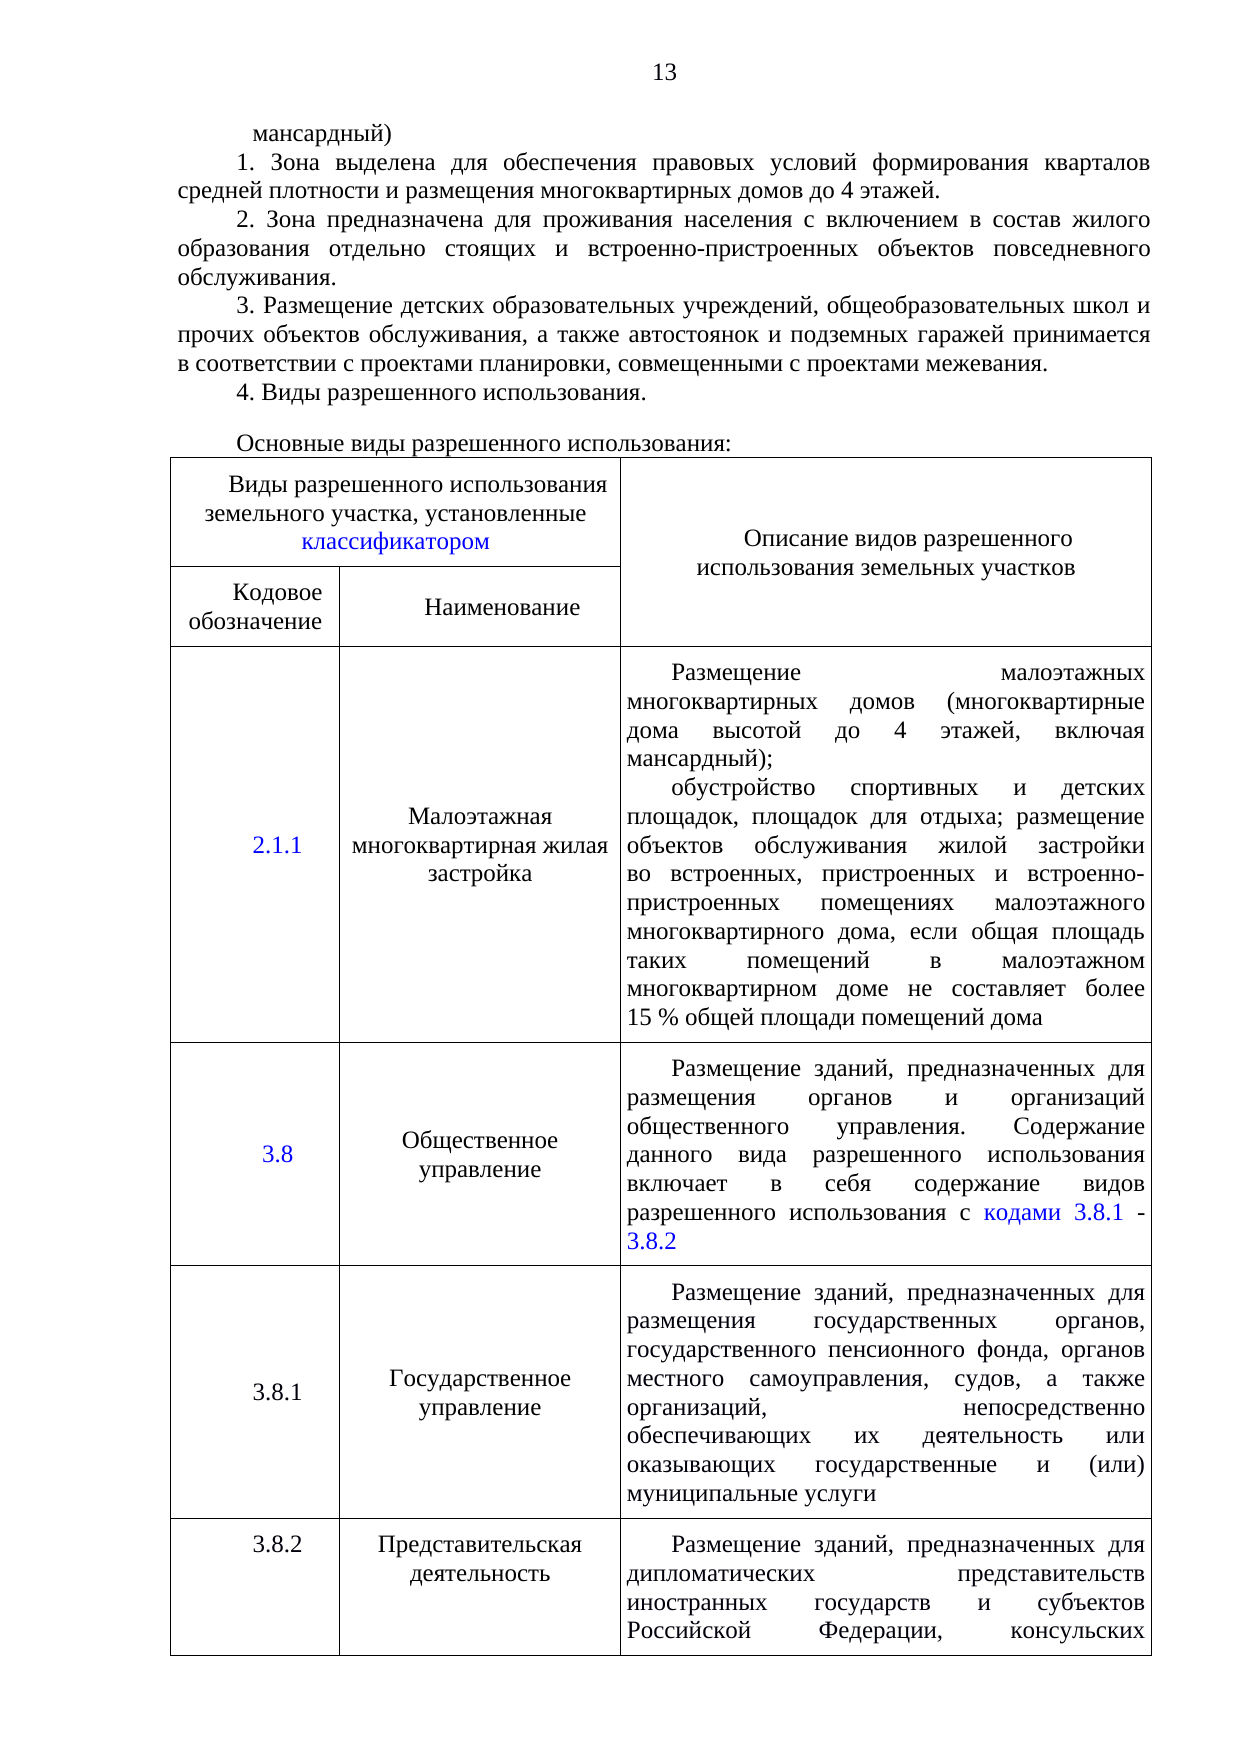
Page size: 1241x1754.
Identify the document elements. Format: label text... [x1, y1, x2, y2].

text 4. Виды разрешенного использования. [177, 377, 1152, 406]
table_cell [621, 1519, 1151, 1655]
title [215, 118, 1152, 147]
table_cell Кодовое обозначение [171, 567, 339, 646]
table_cell 2.1.1 [171, 647, 339, 1042]
table_cell Размещение зданий, предназначенных для размещения государственных органов, государственного пенсионного фонда, органов местного самоуправления, судов, а также организаций, непосредственно обеспечивающих их деятельность или оказывающих государственные и (или) муниципальные услуги [621, 1266, 1151, 1517]
table_cell Государственное управление [340, 1266, 620, 1517]
table_cell 3.8.2 [171, 1519, 339, 1655]
table_cell Размещение зданий, предназначенных для размещения органов и организаций общественного управления. Содержание данного вида разрешенного использования включает в себя содержание видов разрешенного использования с кодами 3.8.1 - 3.8.2 [621, 1043, 1151, 1265]
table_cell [340, 1519, 620, 1655]
table_cell Размещение малоэтажных многоквартирных домов (многоквартирные дома высотой до 4 этажей, включая мансардный); обустройство спортивных и детских площадок, площадок для отдыха; размещение объектов обслуживания жилой застройки во встроенных, пристроенных и встроенно-пристроенных помещениях малоэтажного многоквартирного дома, если общая площадь таких помещений в малоэтажном многоквартирном доме не составляет более 15 % общей площади помещений дома [621, 647, 1151, 1042]
table_cell Общественное управление [340, 1043, 620, 1265]
table_cell 3.8 [171, 1043, 339, 1265]
table_cell Малоэтажная многоквартирная жилая застройка [340, 647, 620, 1042]
text 2. Зона предназначена для проживания населения с включением в состав жилого образования отдельно стоящих и встроенно-пристроенных объектов повседневного обслуживания. [177, 204, 1152, 291]
table_header Описание видов разрешенного использования земельных участков [621, 458, 1151, 646]
text 1. Зона выделена для обеспечения правовых условий формирования кварталов средней плотности и размещения многоквартирных домов до 4 этажей. [177, 147, 1152, 204]
text 3. Размещение детских образовательных учреждений, общеобразовательных школ и прочих объектов обслуживания, а также автостоянок и подземных гаражей принимается в соответствии с проектами планировки, совмещенными с проектами межевания. [177, 291, 1152, 377]
table_cell Наименование [340, 567, 620, 646]
table_header Виды разрешенного использования земельного участка, установленные классификатором [171, 458, 620, 566]
table_cell 3.8.1 [171, 1266, 339, 1517]
text Основные виды разрешенного использования: [177, 428, 1152, 457]
